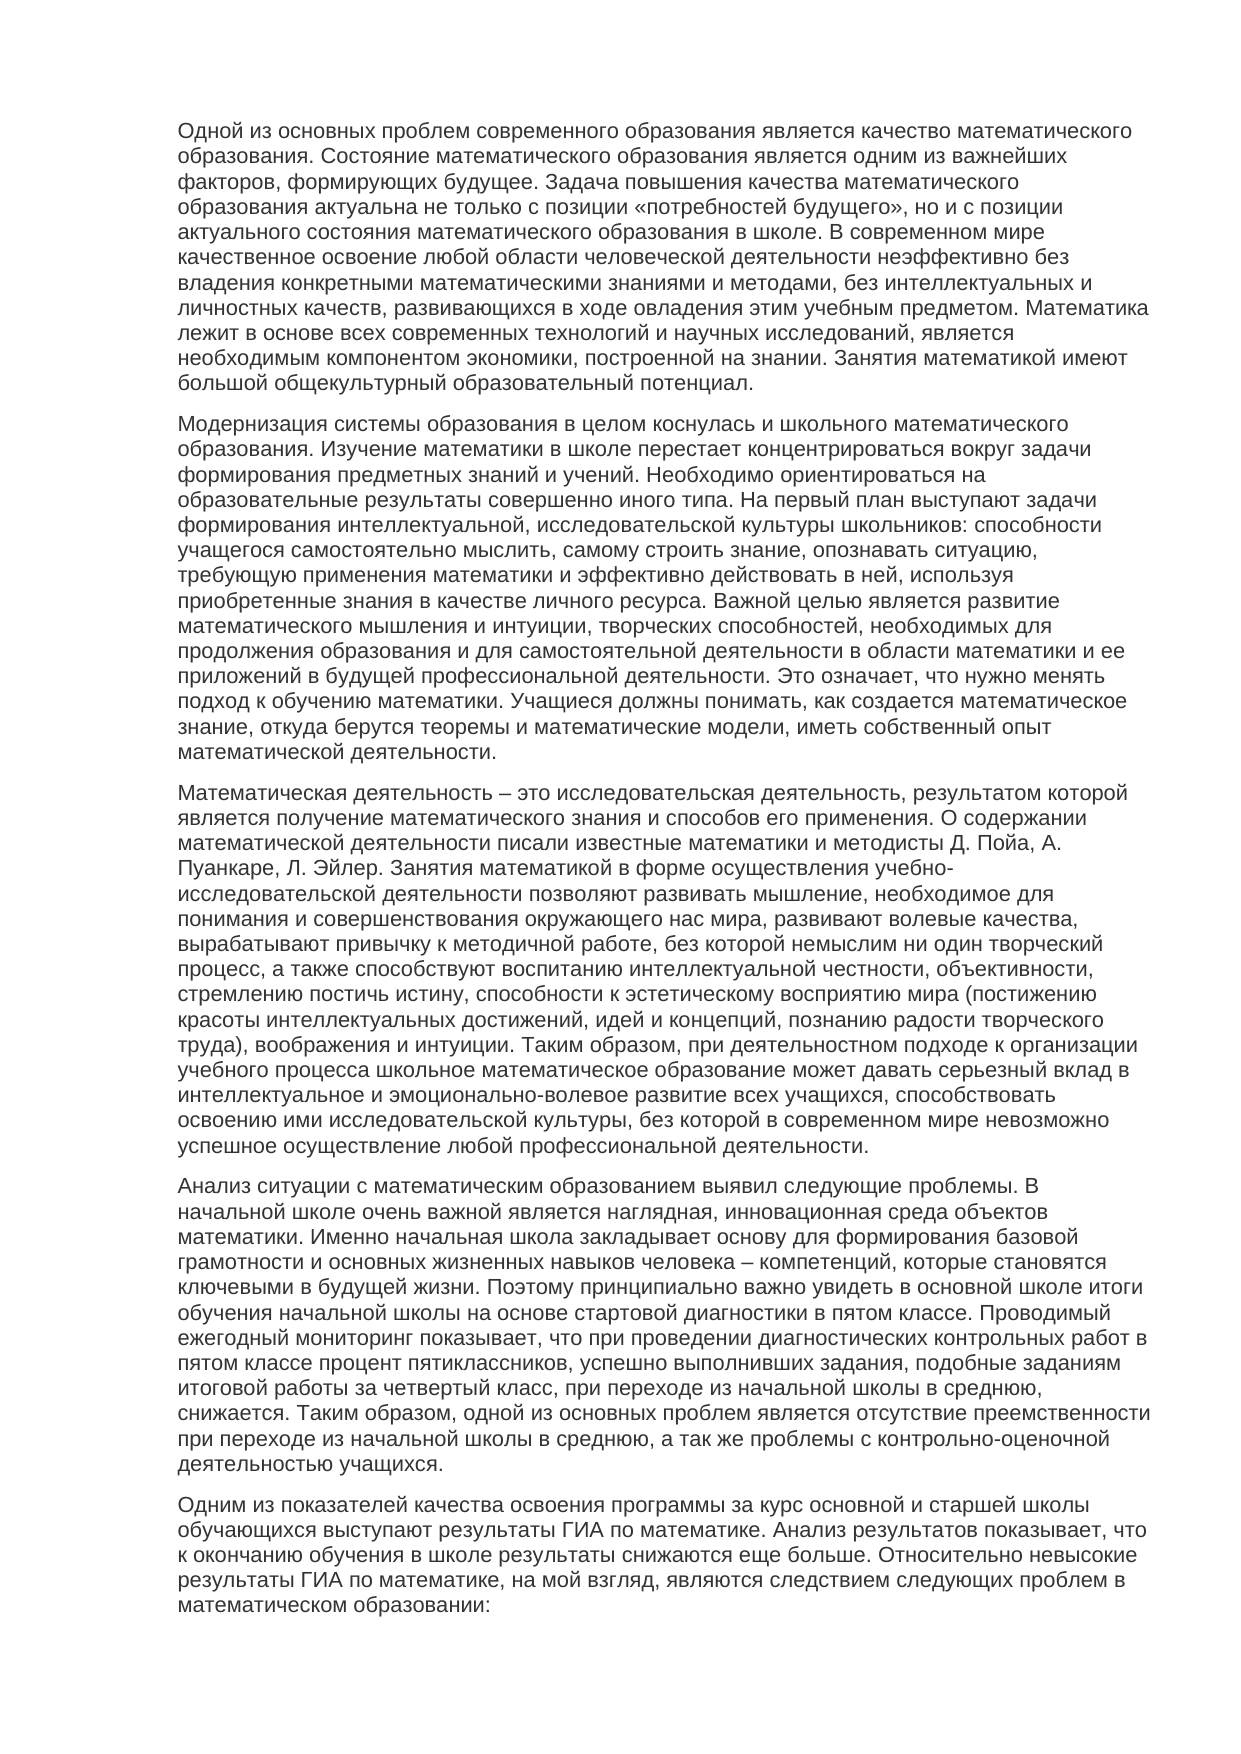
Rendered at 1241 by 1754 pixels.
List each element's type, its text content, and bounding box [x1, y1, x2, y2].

text Математическая деятельность – это исследовательская деятельность, результатом которой является получение математического знания и способов его применения. О содержании математической деятельности писали известные математики и методисты Д. Пойа, А. Пуанкаре, Л. Эйлер. Занятия математикой в форме осуществления учебно-исследовательской деятельности позволяют развивать мышление, необходимое для понимания и совершенствования окружающего нас мира, развивают волевые качества, вырабатывают привычку к методичной работе, без которой немыслим ни один творческий процесс, а также способствуют воспитанию интеллектуальной честности, объективности, стремлению постичь истину, способности к эстетическому восприятию мира (постижению красоты интеллектуальных достижений, идей и концепций, познанию радости творческого труда), воображения и интуиции. Таким образом, при деятельностном подходе к организации учебного процесса школьное математическое образование может давать серьезный вклад в интеллектуальное и эмоционально-волевое развитие всех учащихся, способствовать освоению ими исследовательской культуры, без которой в современном мире невозможно успешное осуществление любой профессиональной деятельности. [177, 779, 1152, 1158]
text Анализ ситуации с математическим образованием выявил следующие проблемы. В начальной школе очень важной является наглядная, инновационная среда объектов математики. Именно начальная школа закладывает основу для формирования базовой грамотности и основных жизненных навыков человека – компетенций, которые становятся ключевыми в будущей жизни. Поэтому принципиально важно увидеть в основной школе итоги обучения начальной школы на основе стартовой диагностики в пятом классе. Проводимый ежегодный мониторинг показывает, что при проведении диагностических контрольных работ в пятом классе процент пятиклассников, успешно выполнивших задания, подобные заданиям итоговой работы за четвертый класс, при переходе из начальной школы в среднюю, снижается. Таким образом, одной из основных проблем является отсутствие преемственности при переходе из начальной школы в среднюю, а так же проблемы с контрольно-оценочной деятельностью учащихся. [177, 1173, 1152, 1476]
text Одним из показателей качества освоения программы за курс основной и старшей школы обучающихся выступают результаты ГИА по математике. Анализ результатов показывает, что к окончанию обучения в школе результаты снижаются еще больше. Относительно невысокие результаты ГИА по математике, на мой взгляд, являются следствием следующих проблем в математическом образовании: [177, 1491, 1152, 1617]
text Модернизация системы образования в целом коснулась и школьного математического образования. Изучение математики в школе перестает концентрироваться вокруг задачи формирования предметных знаний и учений. Необходимо ориентироваться на образовательные результаты совершенно иного типа. На первый план выступают задачи формирования интеллектуальной, исследовательской культуры школьников: способности учащегося самостоятельно мыслить, самому строить знание, опознавать ситуацию, требующую применения математики и эффективно действовать в ней, используя приобретенные знания в качестве личного ресурса. Важной целью является развитие математического мышления и интуиции, творческих способностей, необходимых для продолжения образования и для самостоятельной деятельности в области математики и ее приложений в будущей профессиональной деятельности. Это означает, что нужно менять подход к обучению математики. Учащиеся должны понимать, как создается математическое знание, откуда берутся теоремы и математические модели, иметь собственный опыт математической деятельности. [177, 411, 1152, 764]
text Одной из основных проблем современного образования является качество математического образования. Состояние математического образования является одним из важнейших факторов, формирующих будущее. Задача повышения качества математического образования актуальна не только с позиции «потребностей будущего», но и с позиции актуального состояния математического образования в школе. В современном мире качественное освоение любой области человеческой деятельности неэффективно без владения конкретными математическими знаниями и методами, без интеллектуальных и личностных качеств, развивающихся в ходе овладения этим учебным предметом. Математика лежит в основе всех современных технологий и научных исследований, является необходимым компонентом экономики, построенной на знании. Занятия математикой имеют большой общекультурный образовательный потенциал. [177, 118, 1152, 395]
